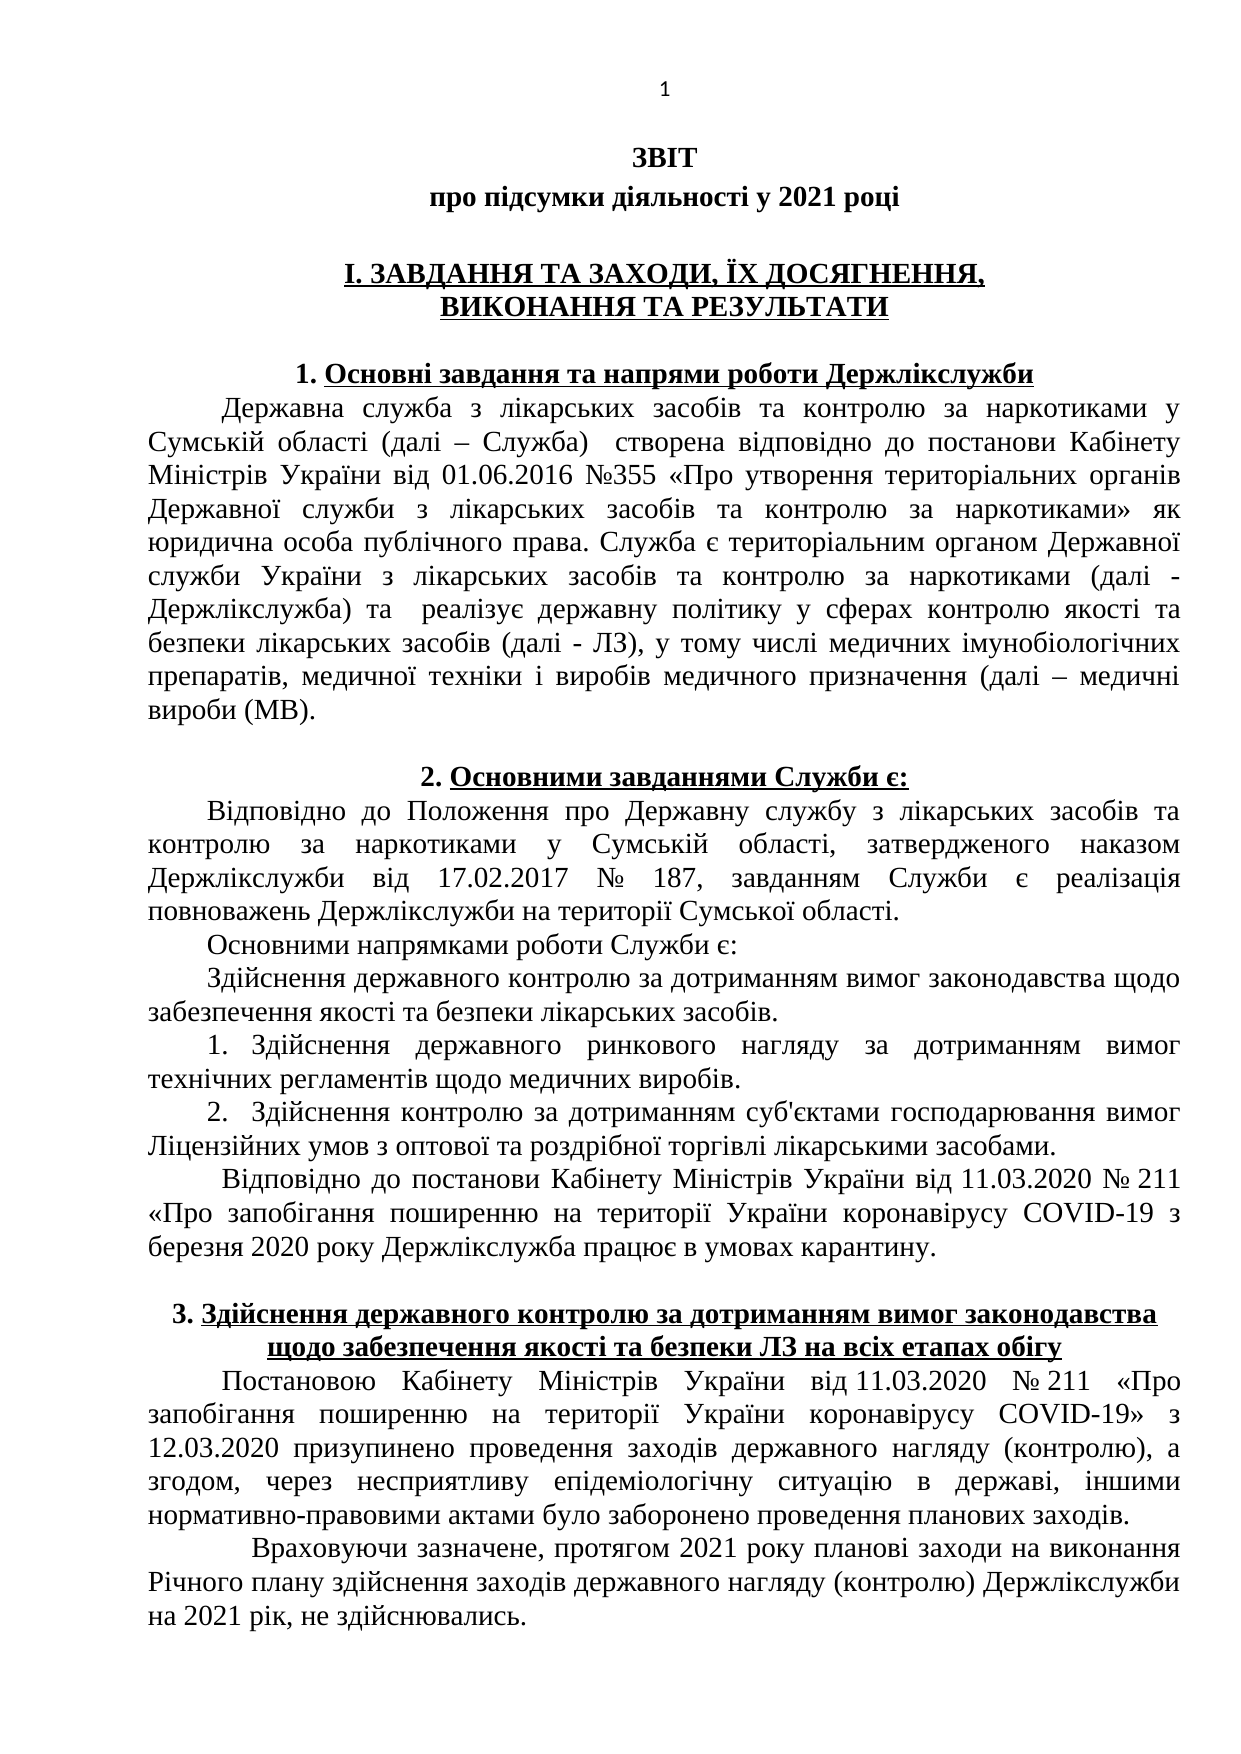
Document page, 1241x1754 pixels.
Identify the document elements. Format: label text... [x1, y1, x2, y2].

text Відповідно до постанови Кабінету Міністрів України від 11.03.2020 № 211 «Про запобігання поширенню на території України коронавірусу COVID-19 з березня 2020 року Держлікслужба працює в умовах карантину. [148, 1162, 1181, 1262]
list Здійснення державного ринкового нагляду за дотриманням вимог технічних регламентів щодо медичних виробів. [148, 1027, 1181, 1094]
text про підсумки діяльності у 2021 році [148, 179, 1181, 212]
text Відповідно до Положення про Державну службу з лікарських засобів та контролю за наркотиками у Сумській області, затвердженого наказом Держлікслужби від 17.02.2017 № 187, завданням Служби є реалізація повноважень Держлікслужби на території Сумської області. [148, 793, 1181, 927]
text Постановою Кабінету Міністрів України від 11.03.2020 № 211 «Про запобігання поширенню на території України коронавірусу COVID-19» з 12.03.2020 призупинено проведення заходів державного нагляду (контролю), а згодом, через несприятливу епідеміологічну ситуацію в державі, іншими нормативно-правовими актами було заборонено проведення планових заходів. [148, 1363, 1181, 1531]
text звіт [148, 140, 1181, 174]
text виконання ТА РЕЗУЛЬТАТИ [148, 289, 1181, 323]
list Здійснення контролю за дотриманням суб'єктами господарювання вимог Ліцензійних умов з оптової та роздрібної торгівлі лікарськими засобами. [148, 1094, 1181, 1162]
text Враховуючи зазначене, протягом 2021 року планові заходи на виконання Річного плану здійснення заходів державного нагляду (контролю) Держлікслужби на 2021 рік, не здійснювались. [148, 1531, 1181, 1631]
text Основними напрямками роботи Служби є: [148, 927, 1181, 960]
text 2. Основними завданнями Служби є: [148, 759, 1181, 793]
text Державна служба з лікарських засобів та контролю за наркотиками у Сумській області (далі – Служба) створена відповідно до постанови Кабінету Міністрів України від 01.06.2016 №355 «Про утворення територіальних органів Державної служби з лікарських засобів та контролю за наркотиками» як юридична особа публічного права. Служба є територіальним органом Державної служби України з лікарських засобів та контролю за наркотиками (далі - Держлікслужба) та реалізує державну політику у сферах контролю якості та безпеки лікарських засобів (далі - ЛЗ), у тому числі медичних імунобіологічних препаратів, медичної техніки і виробів медичного призначення (далі – медичні вироби (МВ). [148, 390, 1181, 726]
text Здійснення державного контролю за дотриманням вимог законодавства щодо забезпечення якості та безпеки лікарських засобів. [148, 960, 1181, 1027]
text 3. Здійснення державного контролю за дотриманням вимог законодавства щодо забезпечення якості та безпеки ЛЗ на всіх етапах обігу [148, 1296, 1181, 1363]
text І. завдання та заходи, їх ДОСЯГНЕННЯ, [148, 256, 1181, 289]
text 1. Основні завдання та напрями роботи Держлікслужби [148, 357, 1181, 390]
